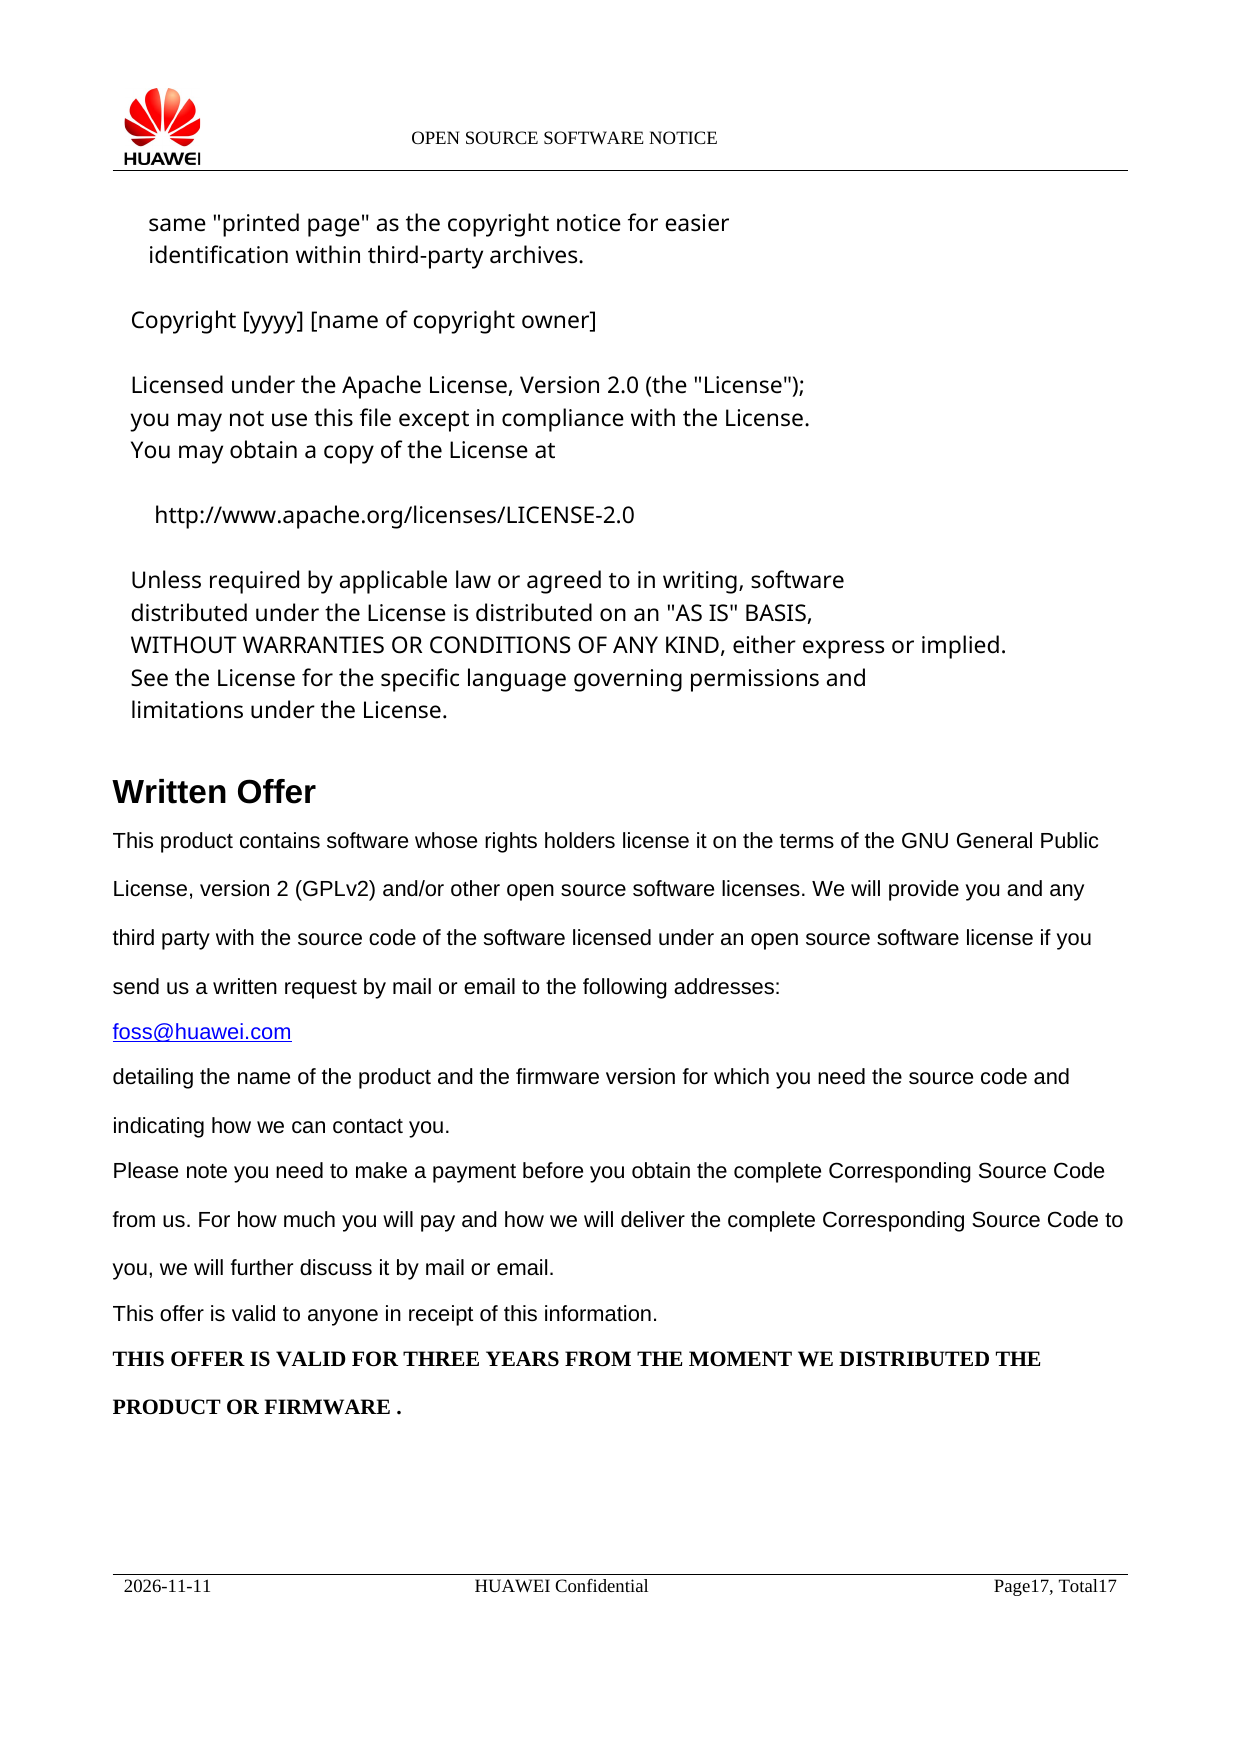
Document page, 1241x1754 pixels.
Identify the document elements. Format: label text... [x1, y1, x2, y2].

picture [124, 88, 201, 165]
text identification within third-party archives. [112, 239, 1128, 271]
text http://www.apache.org/licenses/LICENSE-2.0 [112, 499, 1128, 531]
text foss@huawei.com [112, 1015, 1128, 1048]
text same "printed page" as the copyright notice for easier [112, 206, 1128, 239]
text You may obtain a copy of the License at [112, 434, 1128, 466]
text Please note you need to make a payment before you obtain the complete Corresponding Source Code from us. For how much you will pay and how we will deliver the complete Corresponding Source Code to you, we will further discuss it by mail or email. [112, 1154, 1128, 1284]
text Written Offer [112, 759, 1128, 824]
text See the License for the specific language governing permissions and [112, 661, 1128, 694]
text This product contains software whose rights holders license it on the terms of the GNU General Public License, version 2 (GPLv2) and/or other open source software licenses. We will provide you and any third party with the source code of the software licensed under an open source software license if you send us a written request by mail or email to the following addresses: [112, 824, 1128, 1003]
text Copyright [yyyy] [name of copyright owner] [112, 304, 1128, 336]
text Unless required by applicable law or agreed to in writing, software [112, 564, 1128, 596]
text you may not use this file except in compliance with the License. [112, 401, 1128, 434]
text limitations under the License. [112, 694, 1128, 726]
text Licensed under the Apache License, Version 2.0 (the "License"); [112, 369, 1128, 401]
text distributed under the License is distributed on an "AS IS" BASIS, [112, 596, 1128, 629]
text This offer is valid for three years from the moment we distributed the product or firmware . [112, 1342, 1128, 1423]
text This offer is valid to anyone in receipt of this information. [112, 1297, 1128, 1329]
text detailing the name of the product and the firmware version for which you need the source code and indicating how we can contact you. [112, 1060, 1128, 1142]
text WITHOUT WARRANTIES OR CONDITIONS OF ANY KIND, either express or implied. [112, 629, 1128, 661]
